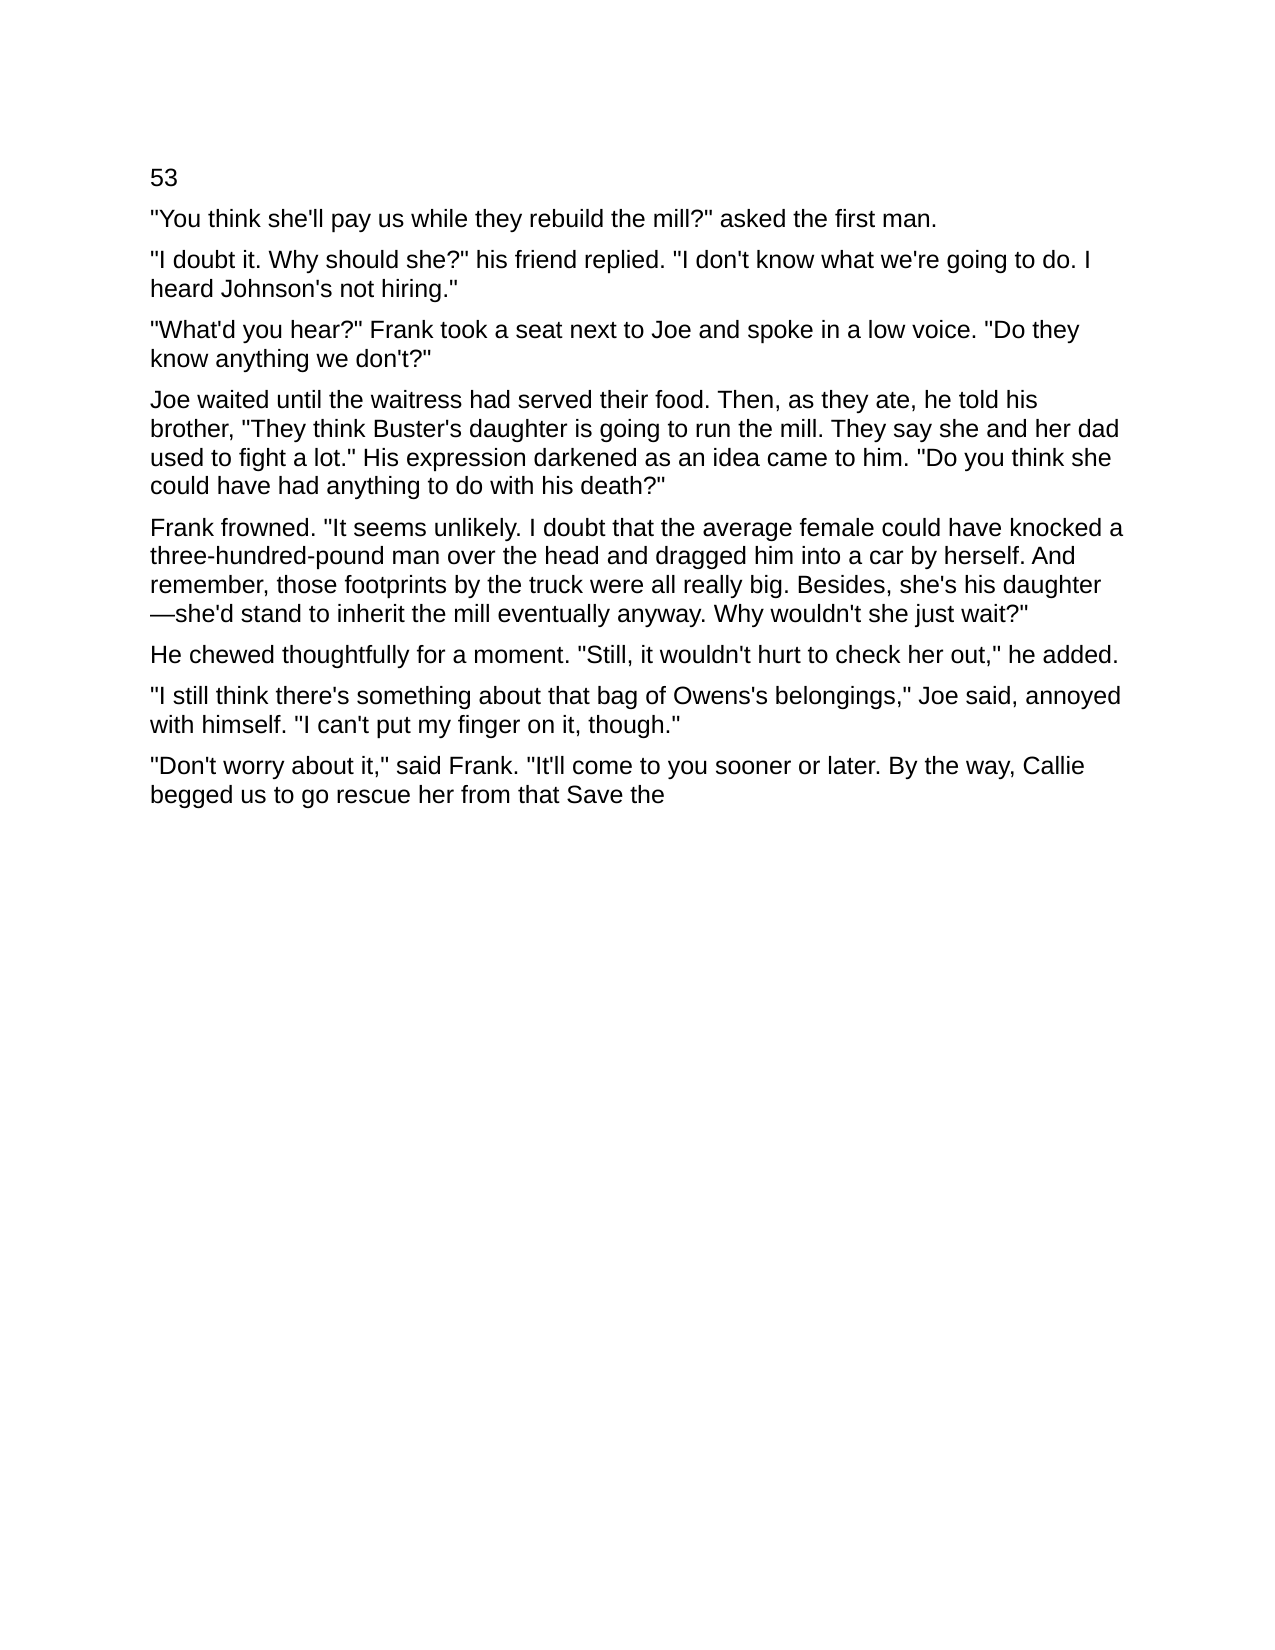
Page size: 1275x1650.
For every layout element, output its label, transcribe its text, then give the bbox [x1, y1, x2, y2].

text "I still think there's something about that bag of Owens's belongings," Joe said, annoyed with himself. "I can't put my finger on it, though." [150, 681, 1125, 739]
text Frank frowned. "It seems unlikely. I doubt that the average female could have knocked a three-hundred-pound man over the head and dragged him into a car by herself. And remember, those footprints by the truck were all really big. Besides, she's his daughter—she'd stand to inherit the mill eventually anyway. Why wouldn't she just wait?" [150, 512, 1125, 627]
text "What'd you hear?" Frank took a seat next to Joe and spoke in a low voice. "Do they know anything we don't?" [150, 315, 1125, 372]
text Joe waited until the waitress had served their food. Then, as they ate, he told his brother, "They think Buster's daughter is going to run the mill. They say she and her dad used to fight a lot." His expression darkened as an idea came to him. "Do you think she could have had anything to do with his death?" [150, 385, 1125, 500]
text He chewed thoughtfully for a moment. "Still, it wouldn't hurt to check her out," he added. [150, 640, 1125, 669]
text 53 [150, 162, 1125, 191]
text "I doubt it. Why should she?" his friend replied. "I don't know what we're going to do. I heard Johnson's not hiring." [150, 245, 1125, 302]
text "You think she'll pay us while they rebuild the mill?" asked the first man. [150, 204, 1125, 232]
text "Don't worry about it," said Frank. "It'll come to you sooner or later. By the way, Callie begged us to go rescue her from that Save the [150, 751, 1125, 809]
